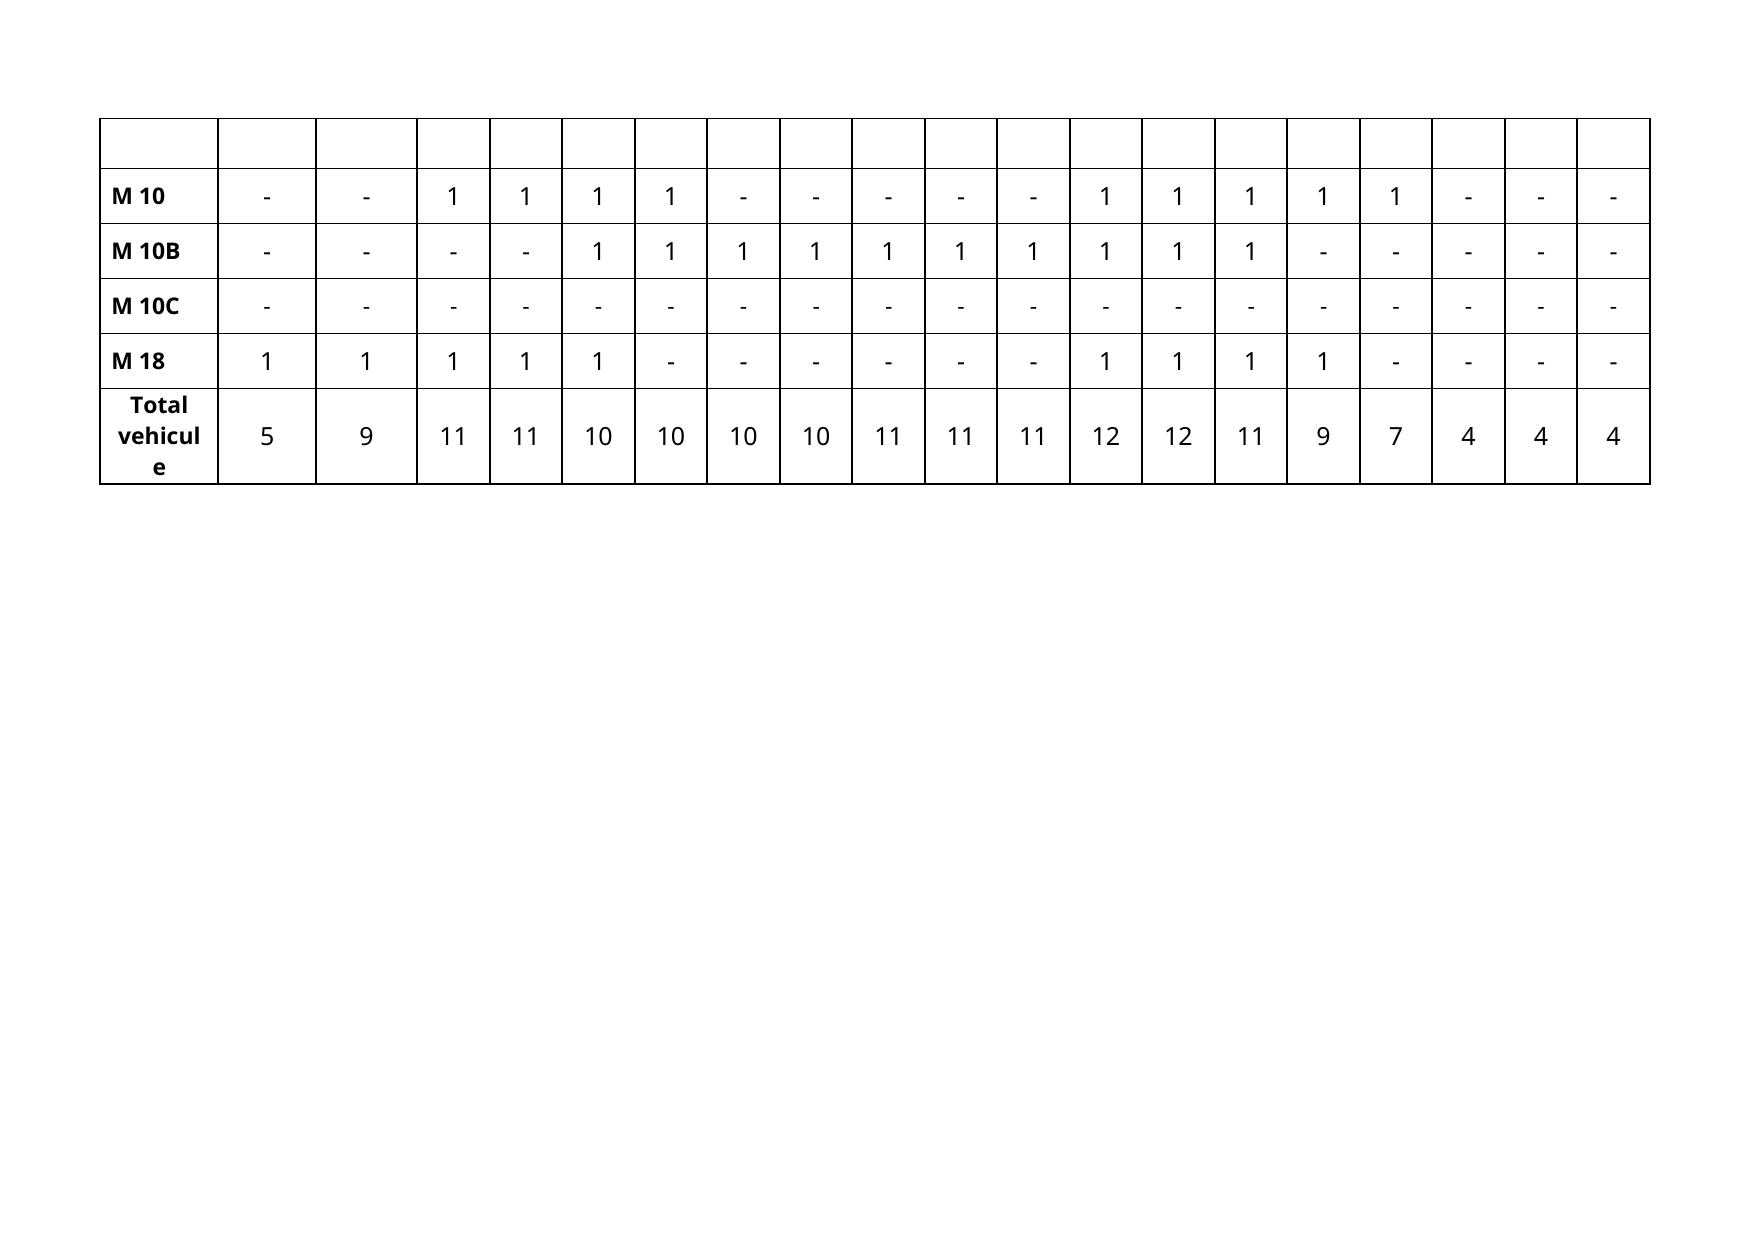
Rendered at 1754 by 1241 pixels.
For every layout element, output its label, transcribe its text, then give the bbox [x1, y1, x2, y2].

table_cell 1 [1216, 224, 1286, 278]
table_cell [636, 119, 706, 168]
table_cell [101, 119, 217, 168]
table_cell 4 [1433, 389, 1504, 482]
table_cell - [853, 279, 924, 333]
table_cell 1 [1216, 334, 1286, 388]
table_cell - [926, 169, 996, 223]
table_cell 12 [1143, 389, 1214, 482]
table_cell - [219, 279, 315, 333]
table_cell - [418, 279, 489, 333]
table_cell - [1361, 224, 1431, 278]
table_cell 1 [853, 224, 924, 278]
table_cell - [1288, 224, 1359, 278]
table_cell - [636, 279, 706, 333]
table_cell - [926, 334, 996, 388]
table_cell 1 [491, 334, 561, 388]
table_cell 1 [1361, 169, 1431, 223]
table_cell [418, 119, 489, 168]
table_cell - [219, 169, 315, 223]
table_cell - [1506, 169, 1576, 223]
table_cell 1 [1288, 334, 1359, 388]
table_cell - [1288, 279, 1359, 333]
table_cell [1216, 119, 1286, 168]
table_cell - [317, 224, 416, 278]
table_cell 4 [1578, 389, 1649, 482]
table_cell 1 [418, 169, 489, 223]
table_cell - [636, 334, 706, 388]
table_cell - [1433, 224, 1504, 278]
table_cell - [1578, 334, 1649, 388]
table_cell 7 [1361, 389, 1431, 482]
table_cell 1 [563, 334, 634, 388]
table_cell M 10B [101, 224, 217, 278]
table_cell 11 [1216, 389, 1286, 482]
table_cell 1 [1143, 224, 1214, 278]
table_cell - [1216, 279, 1286, 333]
table_cell Total vehicule [101, 389, 217, 482]
table_cell - [708, 334, 779, 388]
table_cell - [418, 224, 489, 278]
table_cell 1 [563, 224, 634, 278]
table_cell - [1433, 169, 1504, 223]
table_cell 11 [418, 389, 489, 482]
table_cell 9 [1288, 389, 1359, 482]
table_cell [219, 119, 315, 168]
table_cell - [1071, 279, 1141, 333]
table_cell 1 [1071, 334, 1141, 388]
table_cell 1 [708, 224, 779, 278]
table_cell - [781, 334, 851, 388]
table_cell 1 [998, 224, 1069, 278]
table_cell M 18 [101, 334, 217, 388]
table_cell 1 [219, 334, 315, 388]
table_cell - [563, 279, 634, 333]
table_cell [1361, 119, 1431, 168]
table_cell - [219, 224, 315, 278]
table_cell [1433, 119, 1504, 168]
table_cell - [998, 169, 1069, 223]
table_cell - [1361, 334, 1431, 388]
table_cell - [1578, 279, 1649, 333]
table_cell 1 [636, 169, 706, 223]
table_cell - [781, 169, 851, 223]
table_cell - [1433, 279, 1504, 333]
table_cell - [1506, 224, 1576, 278]
table_cell 1 [1288, 169, 1359, 223]
table_cell [998, 119, 1069, 168]
table_cell M 10 [101, 169, 217, 223]
table_cell - [708, 169, 779, 223]
table_cell [1506, 119, 1576, 168]
table_cell - [1506, 334, 1576, 388]
table_cell 11 [853, 389, 924, 482]
table_cell 1 [418, 334, 489, 388]
table_cell - [926, 279, 996, 333]
table_cell 10 [636, 389, 706, 482]
table_cell 1 [491, 169, 561, 223]
table_cell 11 [998, 389, 1069, 482]
table_cell - [1578, 169, 1649, 223]
table_cell [853, 119, 924, 168]
table_cell 9 [317, 389, 416, 482]
table_cell - [853, 169, 924, 223]
table_cell 1 [636, 224, 706, 278]
table_cell 1 [781, 224, 851, 278]
table_cell - [1433, 334, 1504, 388]
table_cell 12 [1071, 389, 1141, 482]
table_cell - [1506, 279, 1576, 333]
table_cell - [491, 224, 561, 278]
table_cell 10 [781, 389, 851, 482]
table_cell [491, 119, 561, 168]
table_cell 10 [563, 389, 634, 482]
table_cell [563, 119, 634, 168]
table_cell 1 [1143, 334, 1214, 388]
table_cell 1 [926, 224, 996, 278]
table_cell [317, 119, 416, 168]
table_cell 1 [1071, 169, 1141, 223]
table_cell 1 [563, 169, 634, 223]
table_cell 1 [1071, 224, 1141, 278]
table_cell - [853, 334, 924, 388]
table_cell [781, 119, 851, 168]
table_cell [1071, 119, 1141, 168]
table_cell - [708, 279, 779, 333]
table_cell - [1578, 224, 1649, 278]
table_cell [1143, 119, 1214, 168]
table_cell 5 [219, 389, 315, 482]
table_cell [926, 119, 996, 168]
table_cell 1 [1216, 169, 1286, 223]
table_cell [1288, 119, 1359, 168]
table_cell - [317, 279, 416, 333]
table_cell 11 [491, 389, 561, 482]
table_cell 1 [317, 334, 416, 388]
table_cell - [998, 334, 1069, 388]
table_cell 1 [1143, 169, 1214, 223]
table_cell - [781, 279, 851, 333]
table_cell [708, 119, 779, 168]
table_cell 10 [708, 389, 779, 482]
table_cell - [1143, 279, 1214, 333]
table_cell 4 [1506, 389, 1576, 482]
table_cell 11 [926, 389, 996, 482]
table_cell M 10C [101, 279, 217, 333]
table_cell - [1361, 279, 1431, 333]
table_cell - [317, 169, 416, 223]
table_cell [1578, 119, 1649, 168]
table_cell - [491, 279, 561, 333]
table_cell - [998, 279, 1069, 333]
